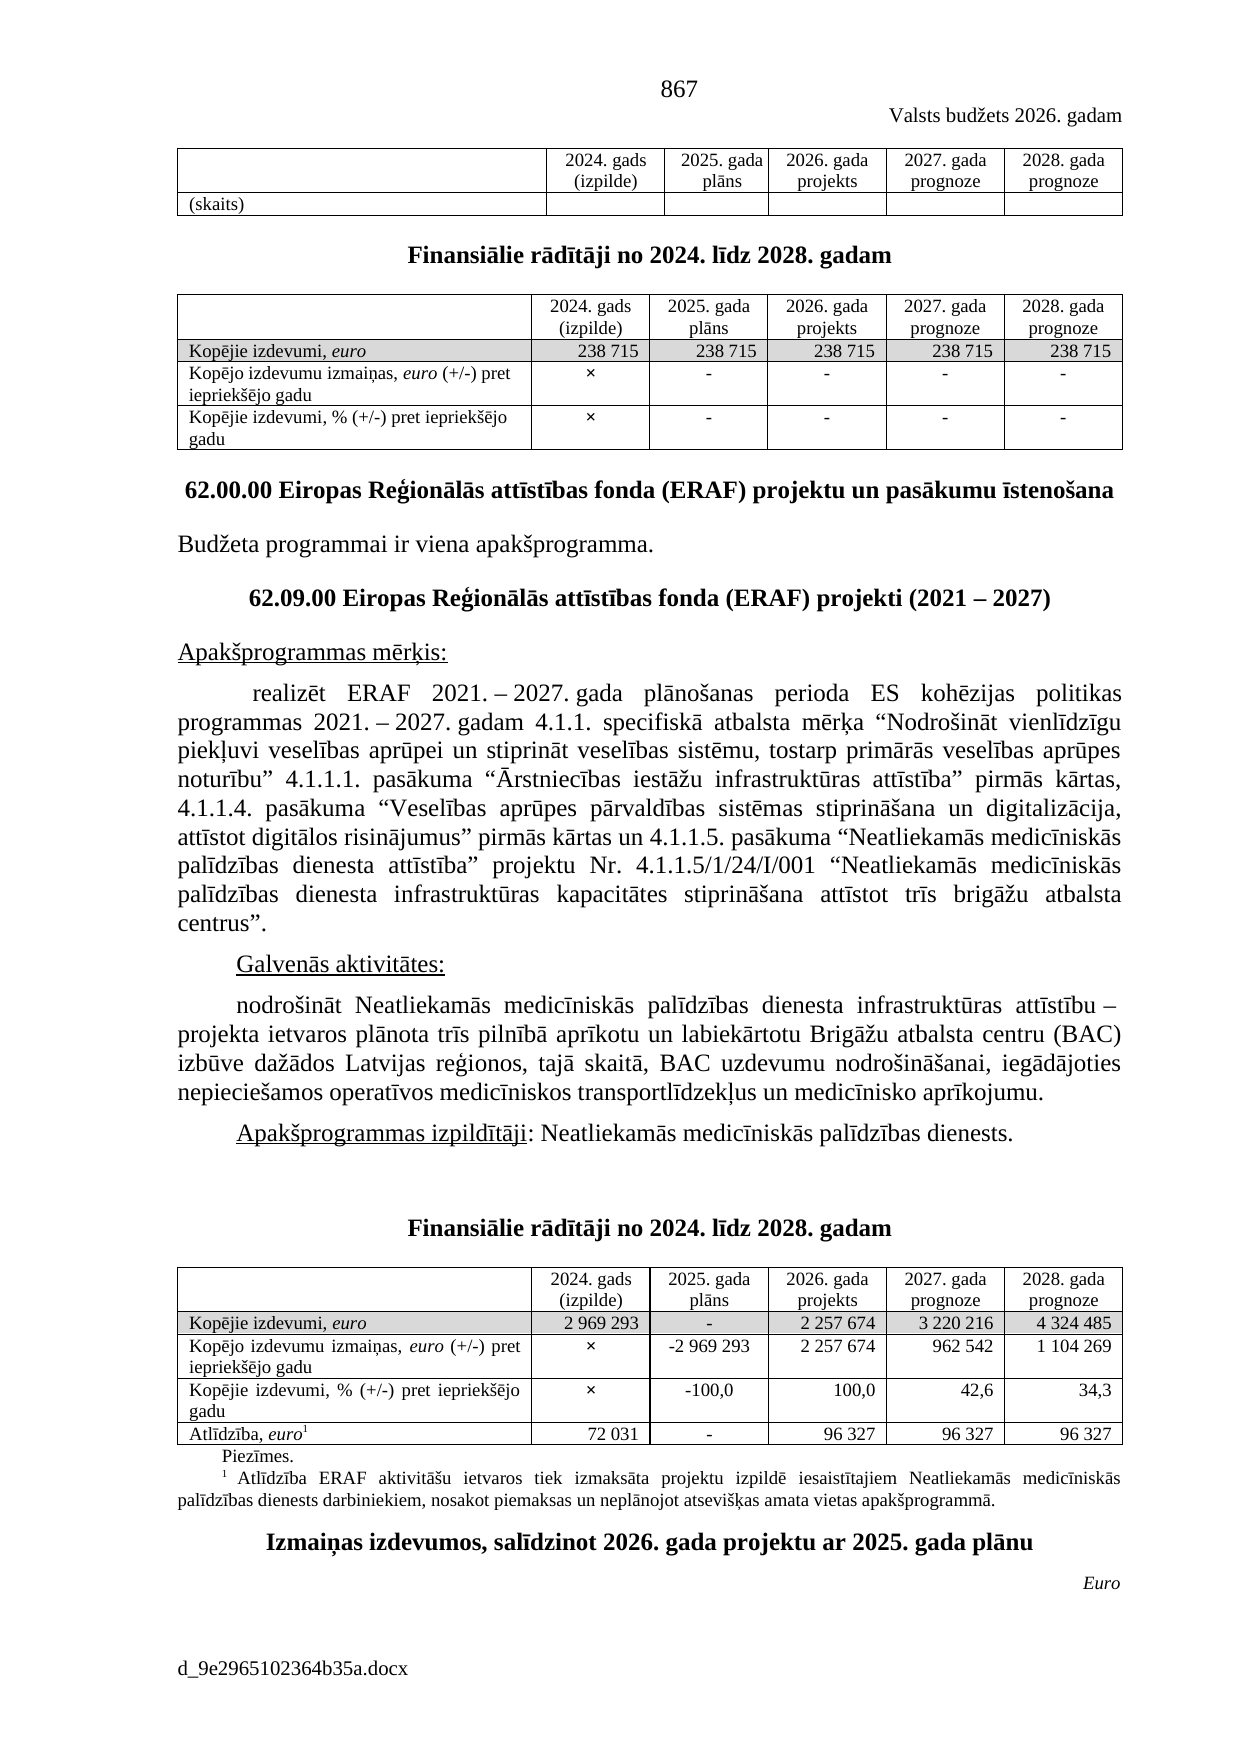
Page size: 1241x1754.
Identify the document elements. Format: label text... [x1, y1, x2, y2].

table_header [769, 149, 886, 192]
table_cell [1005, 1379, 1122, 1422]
text Finansiālie rādītāji no 2024. līdz 2028. gadam [177, 241, 1122, 269]
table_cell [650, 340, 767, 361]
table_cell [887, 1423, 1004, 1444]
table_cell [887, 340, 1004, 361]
text Izmaiņas izdevumos, salīdzinot 2026. gada projektu ar 2025. gada plānu [177, 1527, 1122, 1556]
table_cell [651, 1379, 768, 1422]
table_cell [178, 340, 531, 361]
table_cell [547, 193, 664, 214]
text Budžeta programmai ir viena apakšprogramma. [177, 529, 1122, 558]
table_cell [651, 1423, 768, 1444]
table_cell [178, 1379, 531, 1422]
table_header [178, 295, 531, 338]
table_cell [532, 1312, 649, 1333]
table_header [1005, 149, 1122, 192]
text nodrošināt Neatliekamās medicīniskās palīdzības dienesta infrastruktūras attīstību – projekta ietvaros plānota trīs pilnībā aprīkotu un labiekārtotu Brigāžu atbalsta centru (BAC) izbūve dažādos Latvijas reģionos, tajā skaitā, BAC uzdevumu nodrošināšanai, iegādājoties nepieciešamos operatīvos medicīniskos transportlīdzekļus un medicīnisko aprīkojumu. [177, 990, 1122, 1105]
text Piezīmes. [177, 1445, 1122, 1467]
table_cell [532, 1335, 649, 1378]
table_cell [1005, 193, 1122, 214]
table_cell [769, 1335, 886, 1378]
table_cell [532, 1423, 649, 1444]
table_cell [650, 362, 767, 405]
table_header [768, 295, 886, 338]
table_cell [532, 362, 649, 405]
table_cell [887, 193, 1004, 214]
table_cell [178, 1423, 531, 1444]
text Apakšprogrammas izpildītāji: Neatliekamās medicīniskās palīdzības dienests. [177, 1118, 1122, 1147]
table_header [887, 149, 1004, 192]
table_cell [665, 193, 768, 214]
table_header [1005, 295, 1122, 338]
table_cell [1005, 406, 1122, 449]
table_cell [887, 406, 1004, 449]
text Finansiālie rādītāji no 2024. līdz 2028. gadam [177, 1213, 1122, 1242]
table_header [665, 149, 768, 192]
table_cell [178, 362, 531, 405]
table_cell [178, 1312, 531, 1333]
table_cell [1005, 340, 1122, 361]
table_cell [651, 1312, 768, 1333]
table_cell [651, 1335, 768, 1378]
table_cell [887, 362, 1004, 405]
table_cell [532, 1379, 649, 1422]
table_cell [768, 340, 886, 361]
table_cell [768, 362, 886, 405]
text Galvenās aktivitātes: [177, 949, 1122, 978]
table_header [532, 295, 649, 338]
text Apakšprogrammas mērķis: [177, 637, 1122, 665]
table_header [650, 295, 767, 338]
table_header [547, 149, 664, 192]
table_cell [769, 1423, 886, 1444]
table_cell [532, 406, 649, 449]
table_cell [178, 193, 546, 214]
text 62.09.00 Eiropas Reģionālās attīstības fonda (ERAF) projekti (2021 – 2027) [177, 583, 1122, 612]
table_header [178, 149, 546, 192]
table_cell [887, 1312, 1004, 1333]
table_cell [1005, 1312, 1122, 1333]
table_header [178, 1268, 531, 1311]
text 1 Atlīdzība ERAF aktivitāšu ietvaros tiek izmaksāta projektu izpildē iesaistītajiem Neatliekamās medicīniskās palīdzības dienests darbiniekiem, nosakot piemaksas un neplānojot atsevišķas amata vietas apakšprogrammā. [177, 1467, 1122, 1510]
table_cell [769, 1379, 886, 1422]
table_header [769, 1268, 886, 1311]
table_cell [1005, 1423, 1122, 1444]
text Euro [1004, 1572, 1122, 1594]
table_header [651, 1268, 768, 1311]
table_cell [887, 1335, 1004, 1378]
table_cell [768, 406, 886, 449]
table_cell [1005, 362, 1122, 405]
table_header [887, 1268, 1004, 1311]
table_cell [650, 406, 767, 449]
text 62.00.00 Eiropas Reģionālās attīstības fonda (ERAF) projektu un pasākumu īstenošana [177, 475, 1122, 504]
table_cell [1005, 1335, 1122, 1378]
text realizēt ERAF 2021. – 2027. gada plānošanas perioda ES kohēzijas politikas programmas 2021. – 2027. gadam 4.1.1. specifiskā atbalsta mērķa “Nodrošināt vienlīdzīgu piekļuvi veselības aprūpei un stiprināt veselības sistēmu, tostarp primārās veselības aprūpes noturību” 4.1.1.1. pasākuma “Ārstniecības iestāžu infrastruktūras attīstība” pirmās kārtas, 4.1.1.4. pasākuma “Veselības aprūpes pārvaldības sistēmas stiprināšana un digitalizācija, attīstot digitālos risinājumus” pirmās kārtas un 4.1.1.5. pasākuma “Neatliekamās medicīniskās palīdzības dienesta attīstība” projektu Nr. 4.1.1.5/1/24/I/001 “Neatliekamās medicīniskās palīdzības dienesta infrastruktūras kapacitātes stiprināšana attīstot trīs brigāžu atbalsta centrus”. [177, 678, 1122, 937]
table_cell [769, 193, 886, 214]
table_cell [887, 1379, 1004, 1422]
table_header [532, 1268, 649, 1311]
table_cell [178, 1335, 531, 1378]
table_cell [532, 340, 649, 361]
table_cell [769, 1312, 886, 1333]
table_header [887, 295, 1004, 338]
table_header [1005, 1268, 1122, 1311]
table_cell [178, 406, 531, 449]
